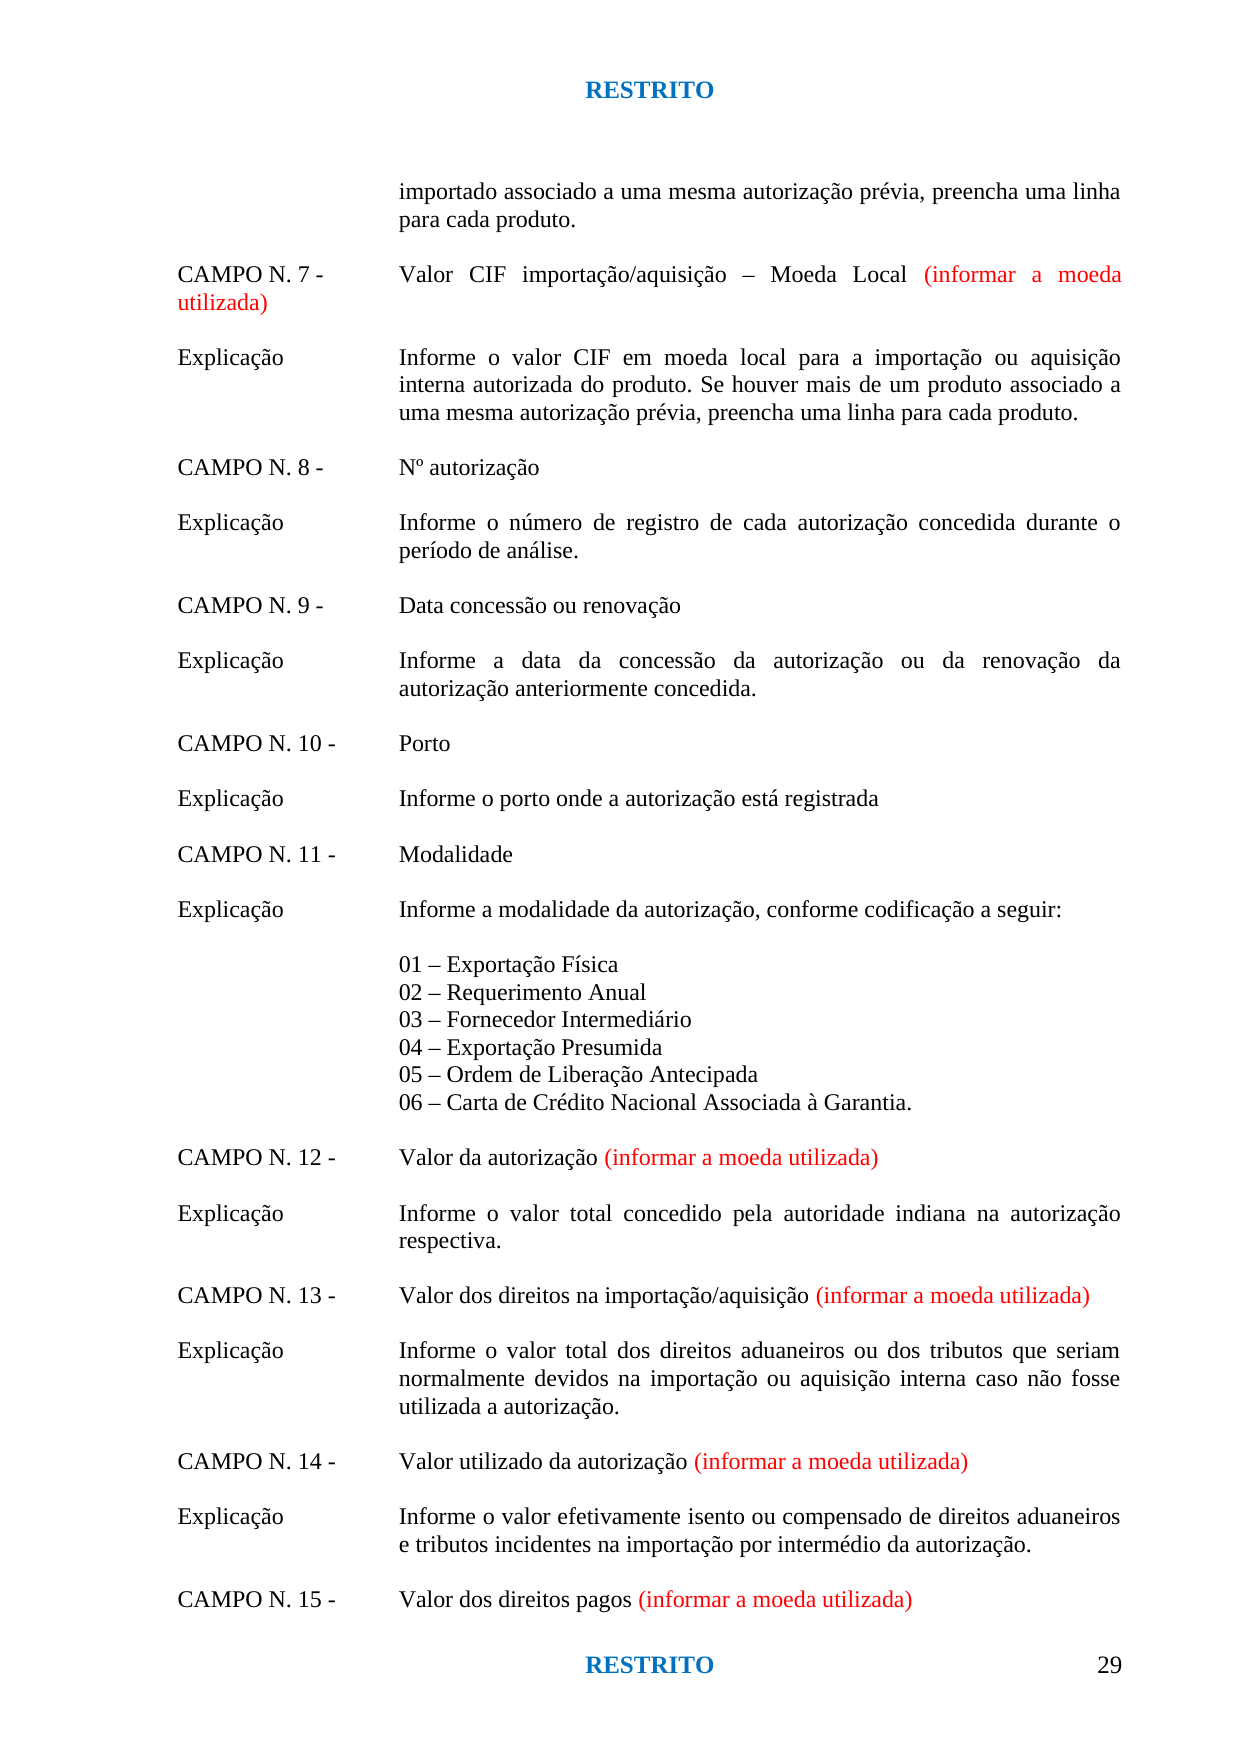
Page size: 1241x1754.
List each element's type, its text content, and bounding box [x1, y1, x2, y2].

text CAMPO N. 13 - Valor dos direitos na importação/aquisição (informar a moeda utilizada) [177, 1281, 1122, 1309]
text 06 – Carta de Crédito Nacional Associada à Garantia. [325, 1088, 1122, 1116]
text Explicação Informe o valor total concedido pela autoridade indiana na autorização respectiva. [177, 1198, 1122, 1254]
text Explicação Informe a modalidade da autorização, conforme codificação a seguir: [177, 895, 1122, 922]
text CAMPO N. 9 - Data concessão ou renovação [177, 591, 1122, 619]
text Explicação Informe o valor efetivamente isento ou compensado de direitos aduaneiros e tributos incidentes na importação por intermédio da autorização. [177, 1502, 1122, 1557]
text Explicação Informe o número de registro de cada autorização concedida durante o período de análise. [177, 508, 1122, 564]
text CAMPO N. 7 - Valor CIF importação/aquisição – Moeda Local (informar a moeda utilizada) [177, 260, 1122, 315]
text 02 – Requerimento Anual [325, 978, 1122, 1005]
text 04 – Exportação Presumida [325, 1033, 1122, 1061]
text CAMPO N. 8 - Nº autorização [177, 453, 1122, 481]
text CAMPO N. 14 - Valor utilizado da autorização (informar a moeda utilizada) [177, 1447, 1122, 1474]
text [177, 177, 1122, 232]
text Explicação Informe a data da concessão da autorização ou da renovação da autorização anteriormente concedida. [177, 646, 1122, 702]
text 05 – Ordem de Liberação Antecipada [325, 1061, 1122, 1088]
text 01 – Exportação Física [325, 950, 1122, 978]
text CAMPO N. 10 - Porto [177, 729, 1122, 757]
text 03 – Fornecedor Intermediário [325, 1005, 1122, 1033]
text CAMPO N. 12 - Valor da autorização (informar a moeda utilizada) [177, 1143, 1122, 1171]
text Explicação Informe o porto onde a autorização está registrada [177, 784, 1122, 812]
text Explicação Informe o valor CIF em moeda local para a importação ou aquisição interna autorizada do produto. Se houver mais de um produto associado a uma mesma autorização prévia, preencha uma linha para cada produto. [177, 343, 1122, 426]
text CAMPO N. 15 - Valor dos direitos pagos (informar a moeda utilizada) [177, 1585, 1122, 1613]
text CAMPO N. 11 - Modalidade [177, 840, 1122, 867]
text Explicação Informe o valor total dos direitos aduaneiros ou dos tributos que seriam normalmente devidos na importação ou aquisição interna caso não fosse utilizada a autorização. [177, 1337, 1122, 1419]
